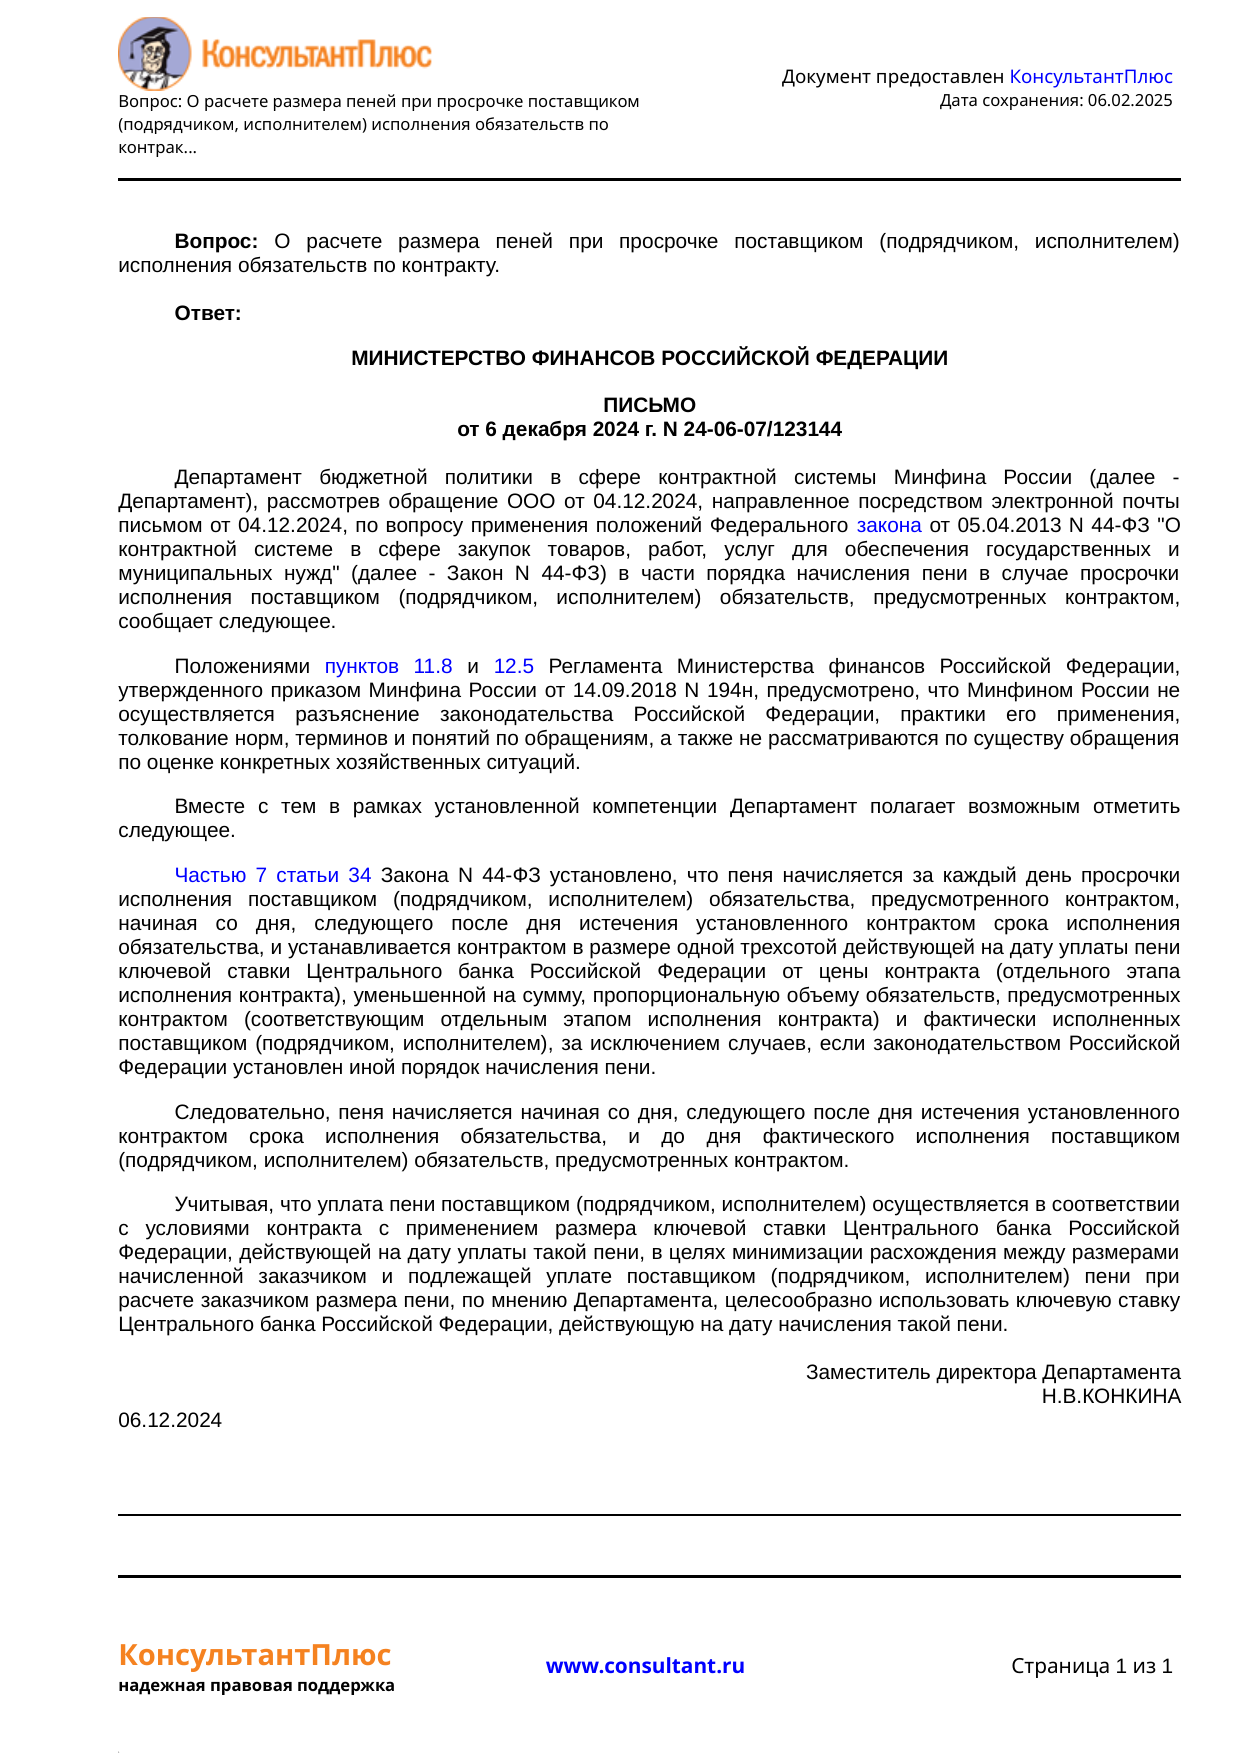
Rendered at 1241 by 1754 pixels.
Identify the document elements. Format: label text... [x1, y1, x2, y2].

text Н.В.КОНКИНА [118, 1384, 1181, 1408]
text Департамент бюджетной политики в сфере контрактной системы Минфина России (далее - Департамент), рассмотрев обращение ООО от 04.12.2024, направленное посредством электронной почты письмом от 04.12.2024, по вопросу применения положений Федерального закона от 05.04.2013 N 44-ФЗ "О контрактной системе в сфере закупок товаров, работ, услуг для обеспечения государственных и муниципальных нужд" (далее - Закон N 44-ФЗ) в части порядка начисления пени в случае просрочки исполнения поставщиком (подрядчиком, исполнителем) обязательств, предусмотренных контрактом, сообщает следующее. [118, 465, 1181, 633]
text Ответ: [118, 301, 1181, 324]
text Следовательно, пеня начисляется начиная со дня, следующего после дня истечения установленного контрактом срока исполнения обязательства, и до дня фактического исполнения поставщиком (подрядчиком, исполнителем) обязательств, предусмотренных контрактом. [118, 1099, 1181, 1171]
text Учитывая, что уплата пени поставщиком (подрядчиком, исполнителем) осуществляется в соответствии с условиями контракта с применением размера ключевой ставки Центрального банка Российской Федерации, действующей на дату уплаты такой пени, в целях минимизации расхождения между размерами начисленной заказчиком и подлежащей уплате поставщиком (подрядчиком, исполнителем) пени при расчете заказчиком размера пени, по мнению Департамента, целесообразно использовать ключевую ставку Центрального банка Российской Федерации, действующую на дату начисления такой пени. [118, 1192, 1181, 1336]
title ПИСЬМО [118, 393, 1181, 417]
picture [118, 17, 432, 91]
text Заместитель директора Департамента [118, 1360, 1181, 1384]
text Частью 7 статьи 34 Закона N 44-ФЗ установлено, что пеня начисляется за каждый день просрочки исполнения поставщиком (подрядчиком, исполнителем) обязательства, предусмотренного контрактом, начиная со дня, следующего после дня истечения установленного контрактом срока исполнения обязательства, и устанавливается контрактом в размере одной трехсотой действующей на дату уплаты пени ключевой ставки Центрального банка Российской Федерации от цены контракта (отдельного этапа исполнения контракта), уменьшенной на сумму, пропорциональную объему обязательств, предусмотренных контрактом (соответствующим отдельным этапом исполнения контракта) и фактически исполненных поставщиком (подрядчиком, исполнителем), за исключением случаев, если законодательством Российской Федерации установлен иной порядок начисления пени. [118, 863, 1181, 1079]
text Вопрос: О расчете размера пеней при просрочке поставщиком (подрядчиком, исполнителем) исполнения обязательств по контракту. [118, 229, 1181, 277]
text Вместе с тем в рамках установленной компетенции Департамент полагает возможным отметить следующее. [118, 794, 1181, 842]
title МИНИСТЕРСТВО ФИНАНСОВ РОССИЙСКОЙ ФЕДЕРАЦИИ [118, 345, 1181, 369]
text 06.12.2024 [118, 1408, 1181, 1432]
title от 6 декабря 2024 г. N 24-06-07/123144 [118, 417, 1181, 441]
text Положениями пунктов 11.8 и 12.5 Регламента Министерства финансов Российской Федерации, утвержденного приказом Минфина России от 14.09.2018 N 194н, предусмотрено, что Минфином России не осуществляется разъяснение законодательства Российской Федерации, практики его применения, толкование норм, терминов и понятий по обращениям, а также не рассматриваются по существу обращения по оценке конкретных хозяйственных ситуаций. [118, 654, 1181, 773]
